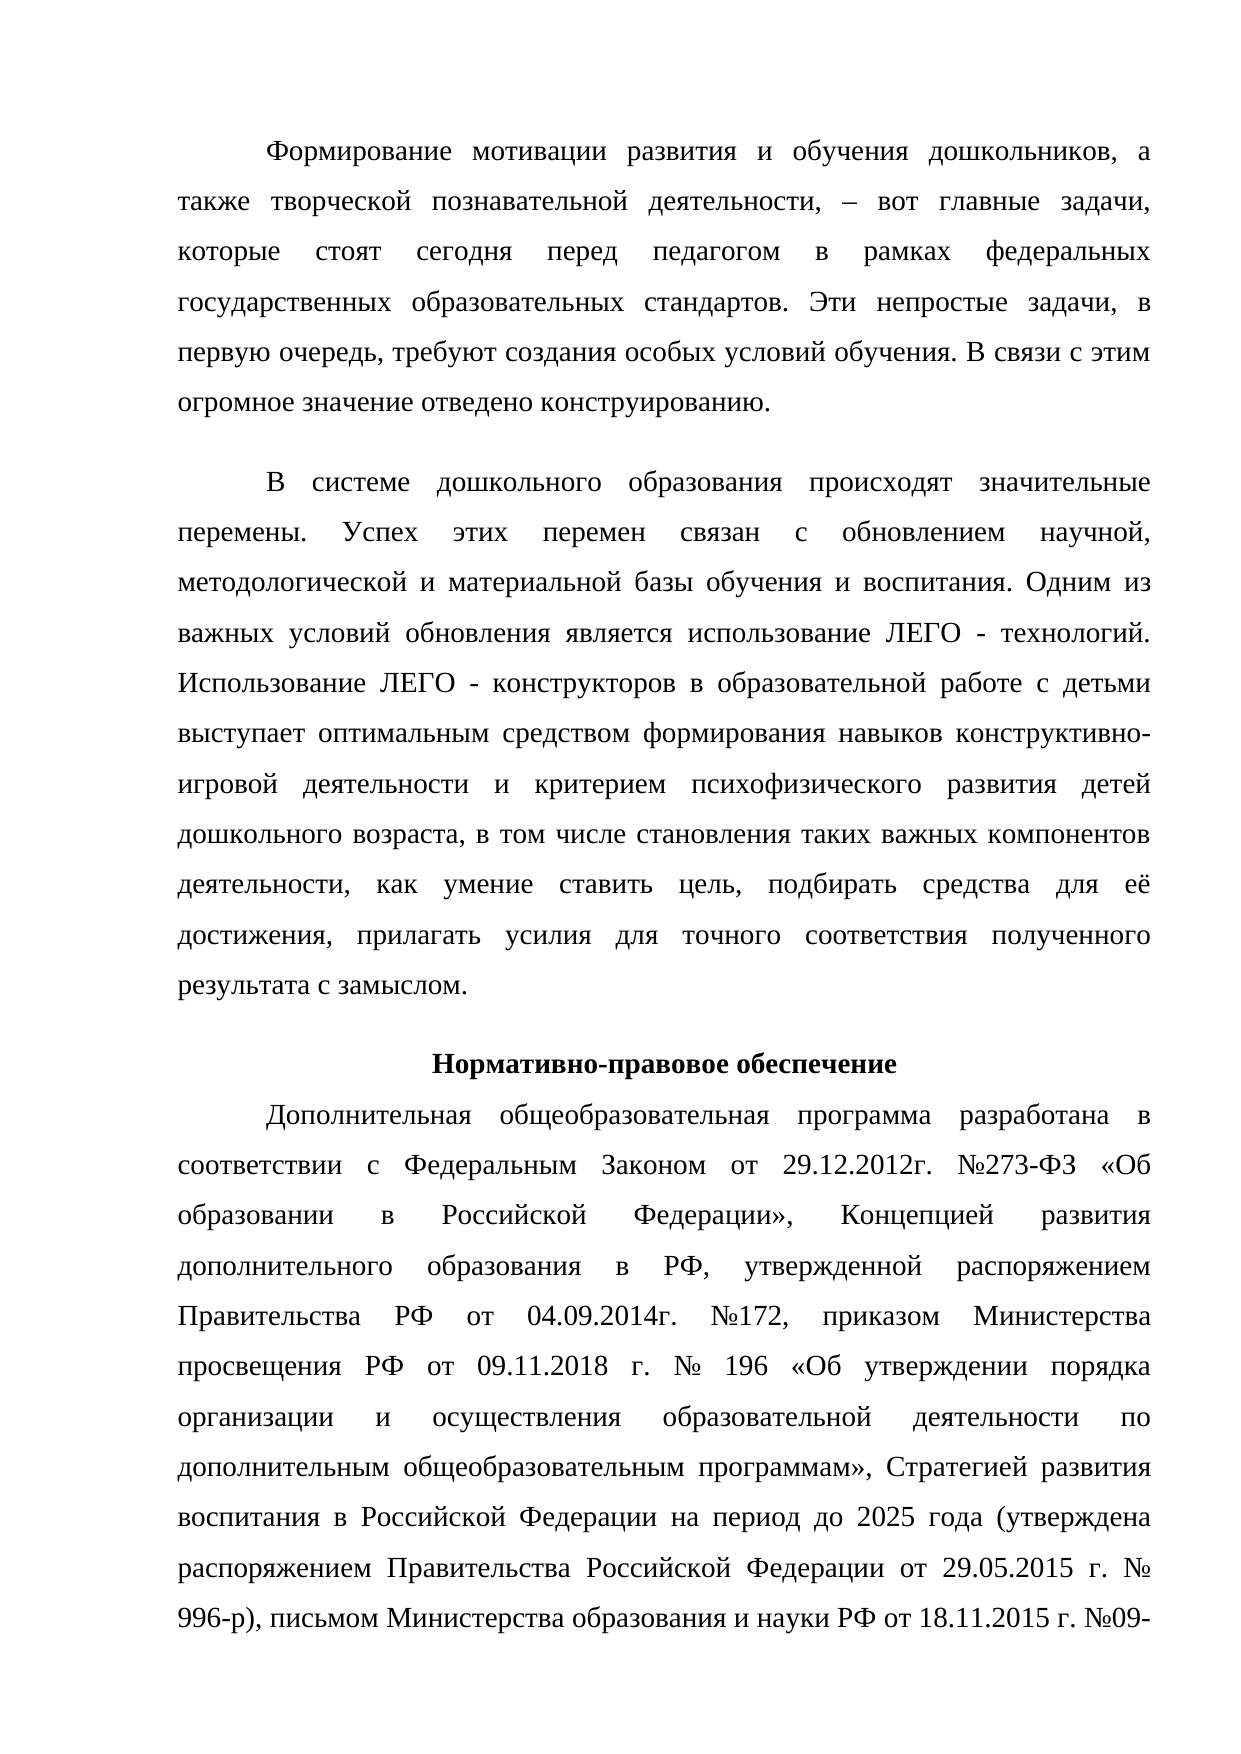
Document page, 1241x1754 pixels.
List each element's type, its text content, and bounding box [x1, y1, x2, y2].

text В системе дошкольного образования происходят значительные перемены. Успех этих перемен связан с обновлением научной, методологической и материальной базы обучения и воспитания. Одним из важных условий обновления является использование ЛЕГО - технологий. Использование ЛЕГО - конструкторов в образовательной работе с детьми выступает оптимальным средством формирования навыков конструктивно-игровой деятельности и критерием психофизического развития детей дошкольного возраста, в том числе становления таких важных компонентов деятельности, как умение ставить цель, подбирать средства для её достижения, прилагать усилия для точного соответствия полученного результата с замыслом. [177, 464, 1152, 1001]
text Формирование мотивации развития и обучения дошкольников, а также творческой познавательной деятельности, – вот главные задачи, которые стоят сегодня перед педагогом в рамках федеральных государственных образовательных стандартов. Эти непростые задачи, в первую очередь, требуют создания особых условий обучения. В связи с этим огромное значение отведено конструированию. [177, 133, 1152, 418]
text Нормативно-правовое обеспечение [177, 1047, 1152, 1080]
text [177, 1097, 1152, 1633]
